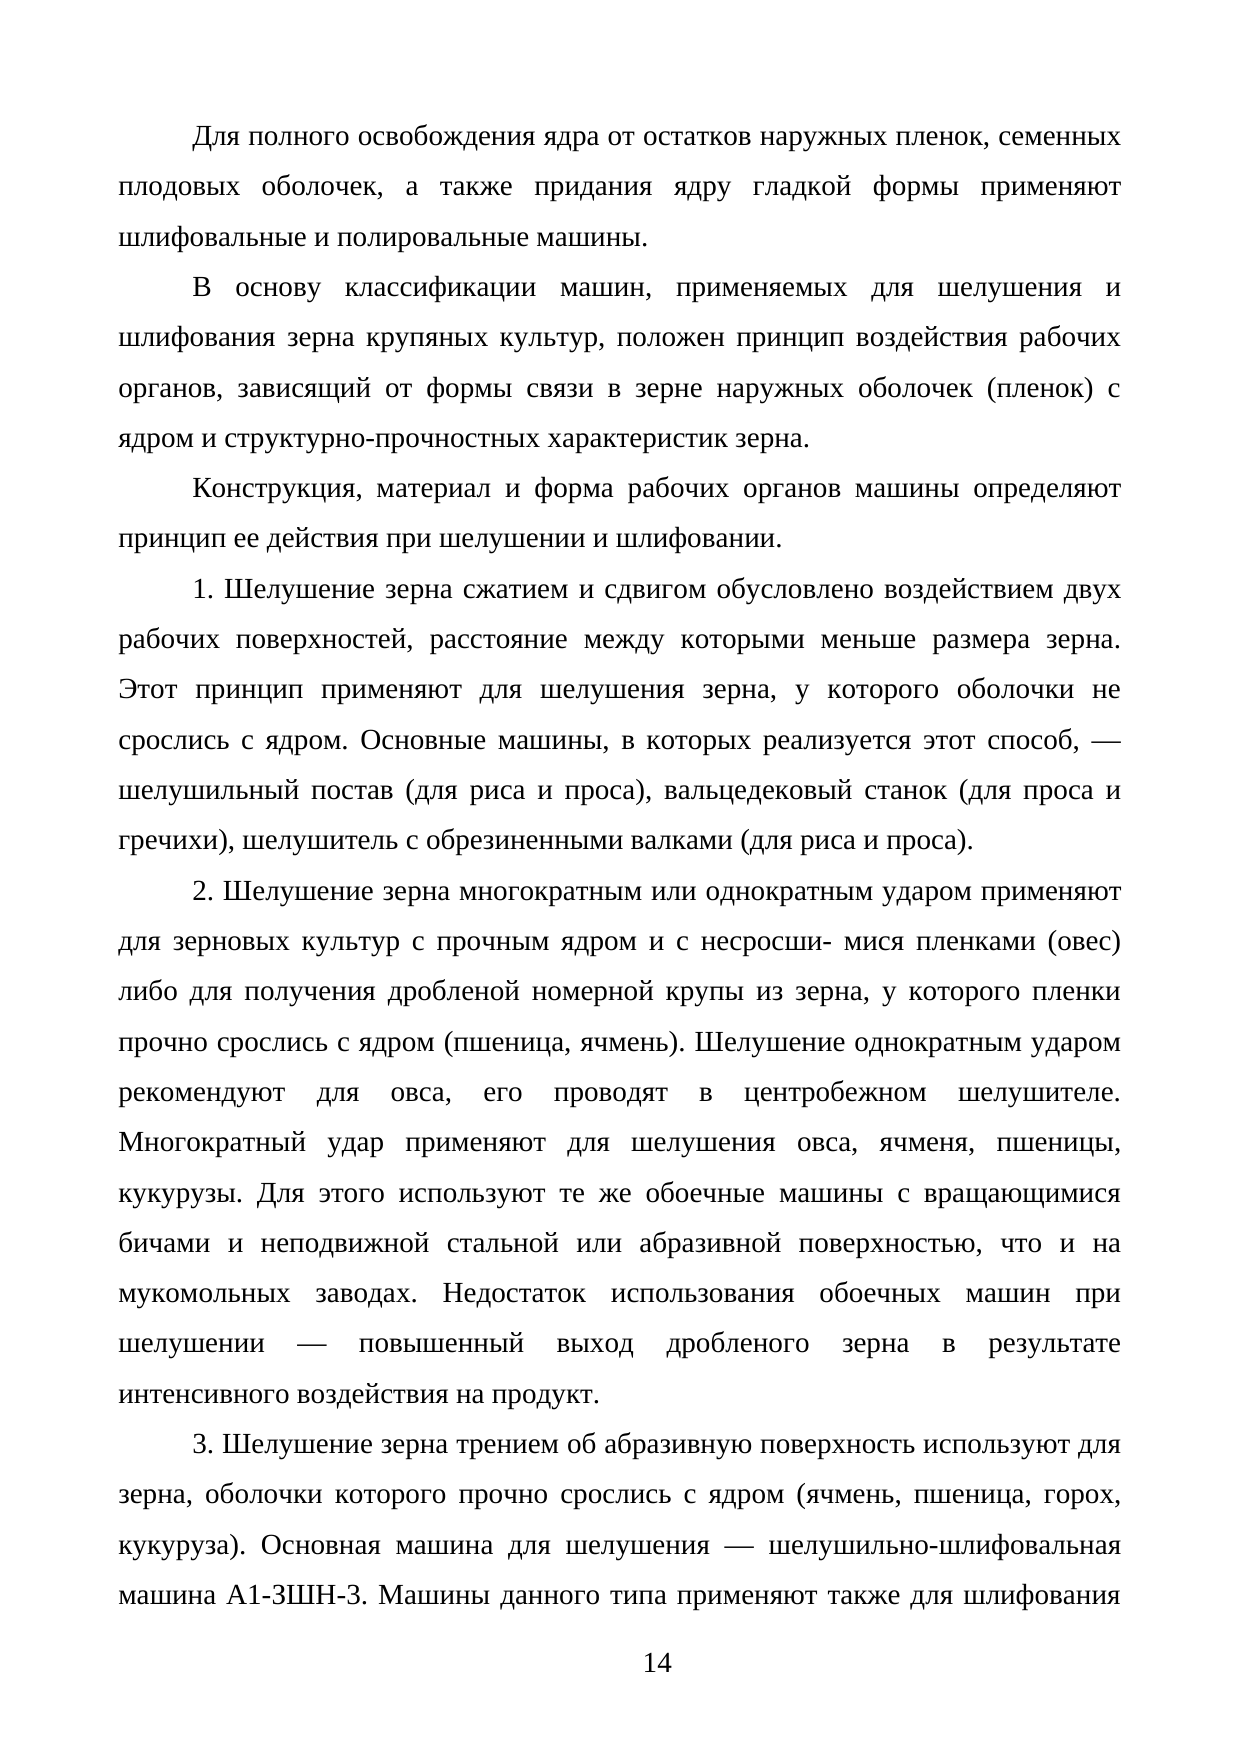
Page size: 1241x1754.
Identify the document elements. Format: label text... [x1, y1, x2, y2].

text Конструкция, материал и форма рабочих органов машины определяют принцип ее действия при шелушении и шлифовании. [118, 470, 1122, 554]
text Для полного освобождения ядра от остатков наружных пленок, семенных плодовых оболочек, а также придания ядру гладкой формы применяют шлифовальные и полировальные машины. [118, 118, 1122, 252]
text 1. Шелушение зерна сжатием и сдвигом обусловлено воздействием двух рабочих поверхностей, расстояние между которыми меньше размера зерна. Этот принцип применяют для шелушения зерна, у которого оболочки не срослись с ядром. Основные машины, в которых реализуется этот способ, — шелушильный постав (для риса и проса), вальцедековый станок (для проса и гречихи), шелушитель с обрезиненными валками (для риса и проса). [118, 571, 1122, 856]
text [118, 1426, 1122, 1611]
text В основу классификации машин, применяемых для шелушения и шлифования зерна крупяных культур, положен принцип воздействия рабочих органов, зависящий от формы связи в зерне наружных оболочек (пленок) с ядром и структурно-прочностных характеристик зерна. [118, 269, 1122, 453]
text 2. Шелушение зерна многократным или однократным ударом применяют для зерновых культур с прочным ядром и с несросши- мися пленками (овес) либо для получения дробленой номерной крупы из зерна, у которого пленки прочно срослись с ядром (пшеница, ячмень). Шелушение однократным ударом рекомендуют для овса, его проводят в центробежном шелушителе. Многократный удар применяют для шелушения овса, ячменя, пшеницы, кукурузы. Для этого используют те же обоечные машины с вращающимися бичами и неподвижной стальной или абразивной поверхностью, что и на мукомольных заводах. Недостаток использования обоечных машин при шелушении — повышенный выход дробленого зерна в результате интенсивного воздействия на продукт. [118, 873, 1122, 1409]
